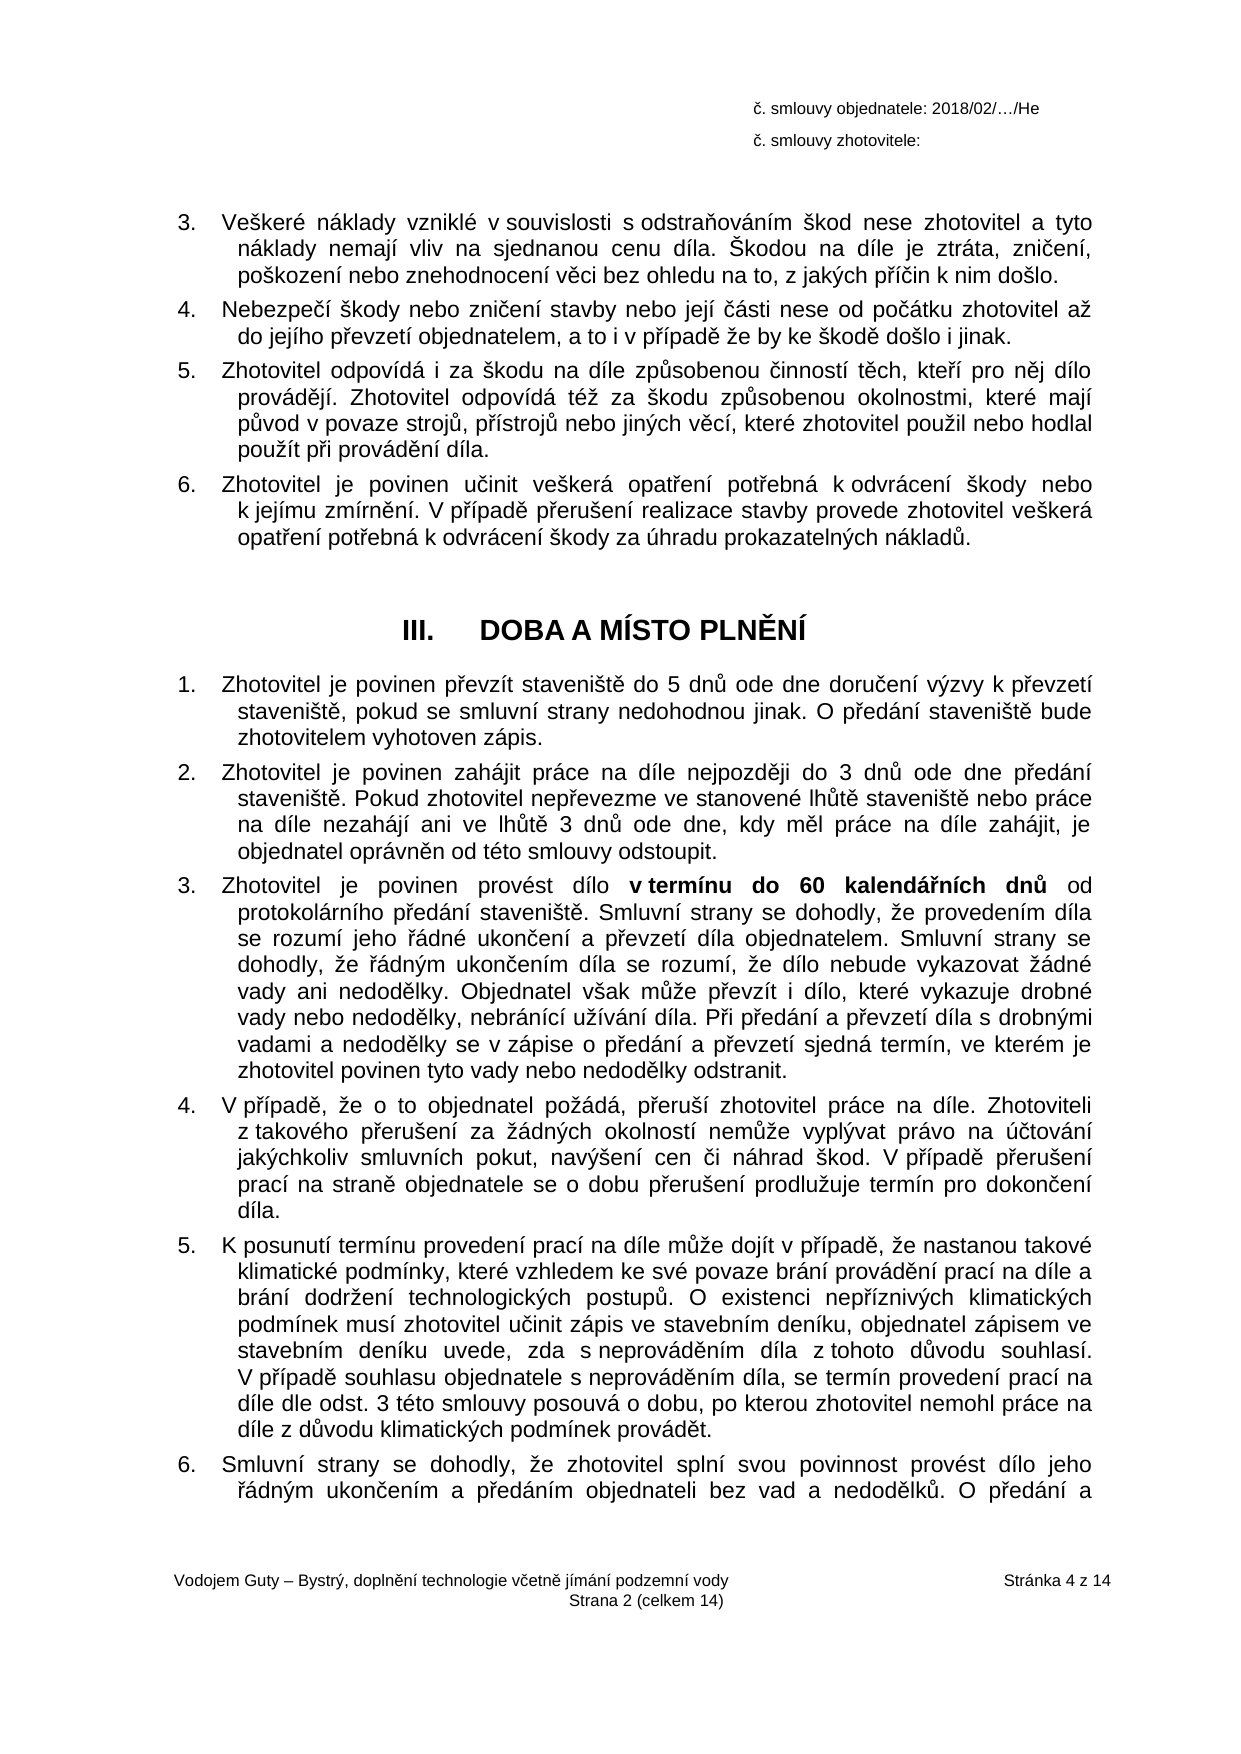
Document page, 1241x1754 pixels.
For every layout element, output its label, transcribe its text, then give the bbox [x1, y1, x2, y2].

subtitle 2. Zhotovitel je povinen zahájit práce na díle nejpozději do 3 dnů ode dne předání staveniště. Pokud zhotovitel nepřevezme ve stanovené lhůtě staveniště nebo práce na díle nezahájí ani ve lhůtě 3 dnů ode dne, kdy měl práce na díle zahájit, je objednatel oprávněn od této smlouvy odstoupit. [177, 759, 1092, 864]
subtitle 4. Nebezpečí škody nebo zničení stavby nebo její části nese od počátku zhotovitel až do jejího převzetí objednatelem, a to i v případě že by ke škodě došlo i jinak. [177, 296, 1092, 349]
subtitle 6. Zhotovitel je povinen učinit veškerá opatření potřebná k odvrácení škody nebo k jejímu zmírnění. V případě přerušení realizace stavby provede zhotovitel veškerá opatření potřebná k odvrácení škody za úhradu prokazatelných nákladů. [177, 471, 1092, 550]
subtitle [177, 1451, 1092, 1503]
subtitle 1. Zhotovitel je povinen převzít staveniště do 5 dnů ode dne doručení výzvy k převzetí staveniště, pokud se smluvní strany nedohodnou jinak. O předání staveniště bude zhotovitelem vyhotoven zápis. [177, 671, 1092, 750]
subtitle 5. Zhotovitel odpovídá i za škodu na díle způsobenou činností těch, kteří pro něj dílo provádějí. Zhotovitel odpovídá též za škodu způsobenou okolnostmi, které mají původ v povaze strojů, přístrojů nebo jiných věcí, které zhotovitel použil nebo hodlal použít při provádění díla. [177, 357, 1092, 463]
subtitle 3. Zhotovitel je povinen provést dílo v termínu do 60 kalendářních dnů od protokolárního předání staveniště. Smluvní strany se dohodly, že provedením díla se rozumí jeho řádné ukončení a převzetí díla objednatelem. Smluvní strany se dohodly, že řádným ukončením díla se rozumí, že dílo nebude vykazovat žádné vady ani nedodělky. Objednatel však může převzít i dílo, které vykazuje drobné vady nebo nedodělky, nebránící užívání díla. Při předání a převzetí díla s drobnými vadami a nedodělky se v zápise o předání a převzetí sjedná termín, ve kterém je zhotovitel povinen tyto vady nebo nedodělky odstranit. [177, 872, 1092, 1083]
subtitle 4. V případě, že o to objednatel požádá, přeruší zhotovitel práce na díle. Zhotoviteli z takového přerušení za žádných okolností nemůže vyplývat právo na účtování jakýchkoliv smluvních pokut, navýšení cen či náhrad škod. V případě přerušení prací na straně objednatele se o dobu přerušení prodlužuje termín pro dokončení díla. [177, 1092, 1092, 1223]
subtitle 5. K posunutí termínu provedení prací na díle může dojít v případě, že nastanou takové klimatické podmínky, které vzhledem ke své povaze brání provádění prací na díle a brání dodržení technologických postupů. O existenci nepříznivých klimatických podmínek musí zhotovitel učinit zápis ve stavebním deníku, objednatel zápisem ve stavebním deníku uvede, zda s neprováděním díla z tohoto důvodu souhlasí. V případě souhlasu objednatele s neprováděním díla, se termín provedení prací na díle dle odst. 3 této smlouvy posouvá o dobu, po kterou zhotovitel nemohl práce na díle z důvodu klimatických podmínek provádět. [177, 1232, 1092, 1442]
subtitle 3. Veškeré náklady vzniklé v souvislosti s odstraňováním škod nese zhotovitel a tyto náklady nemají vliv na sjednanou cenu díla. Škodou na díle je ztráta, zničení, poškození nebo znehodnocení věci bez ohledu na to, z jakých příčin k nim došlo. [177, 209, 1092, 288]
subtitle DOBA A MÍSTO PLNĚNÍ [148, 613, 1092, 646]
